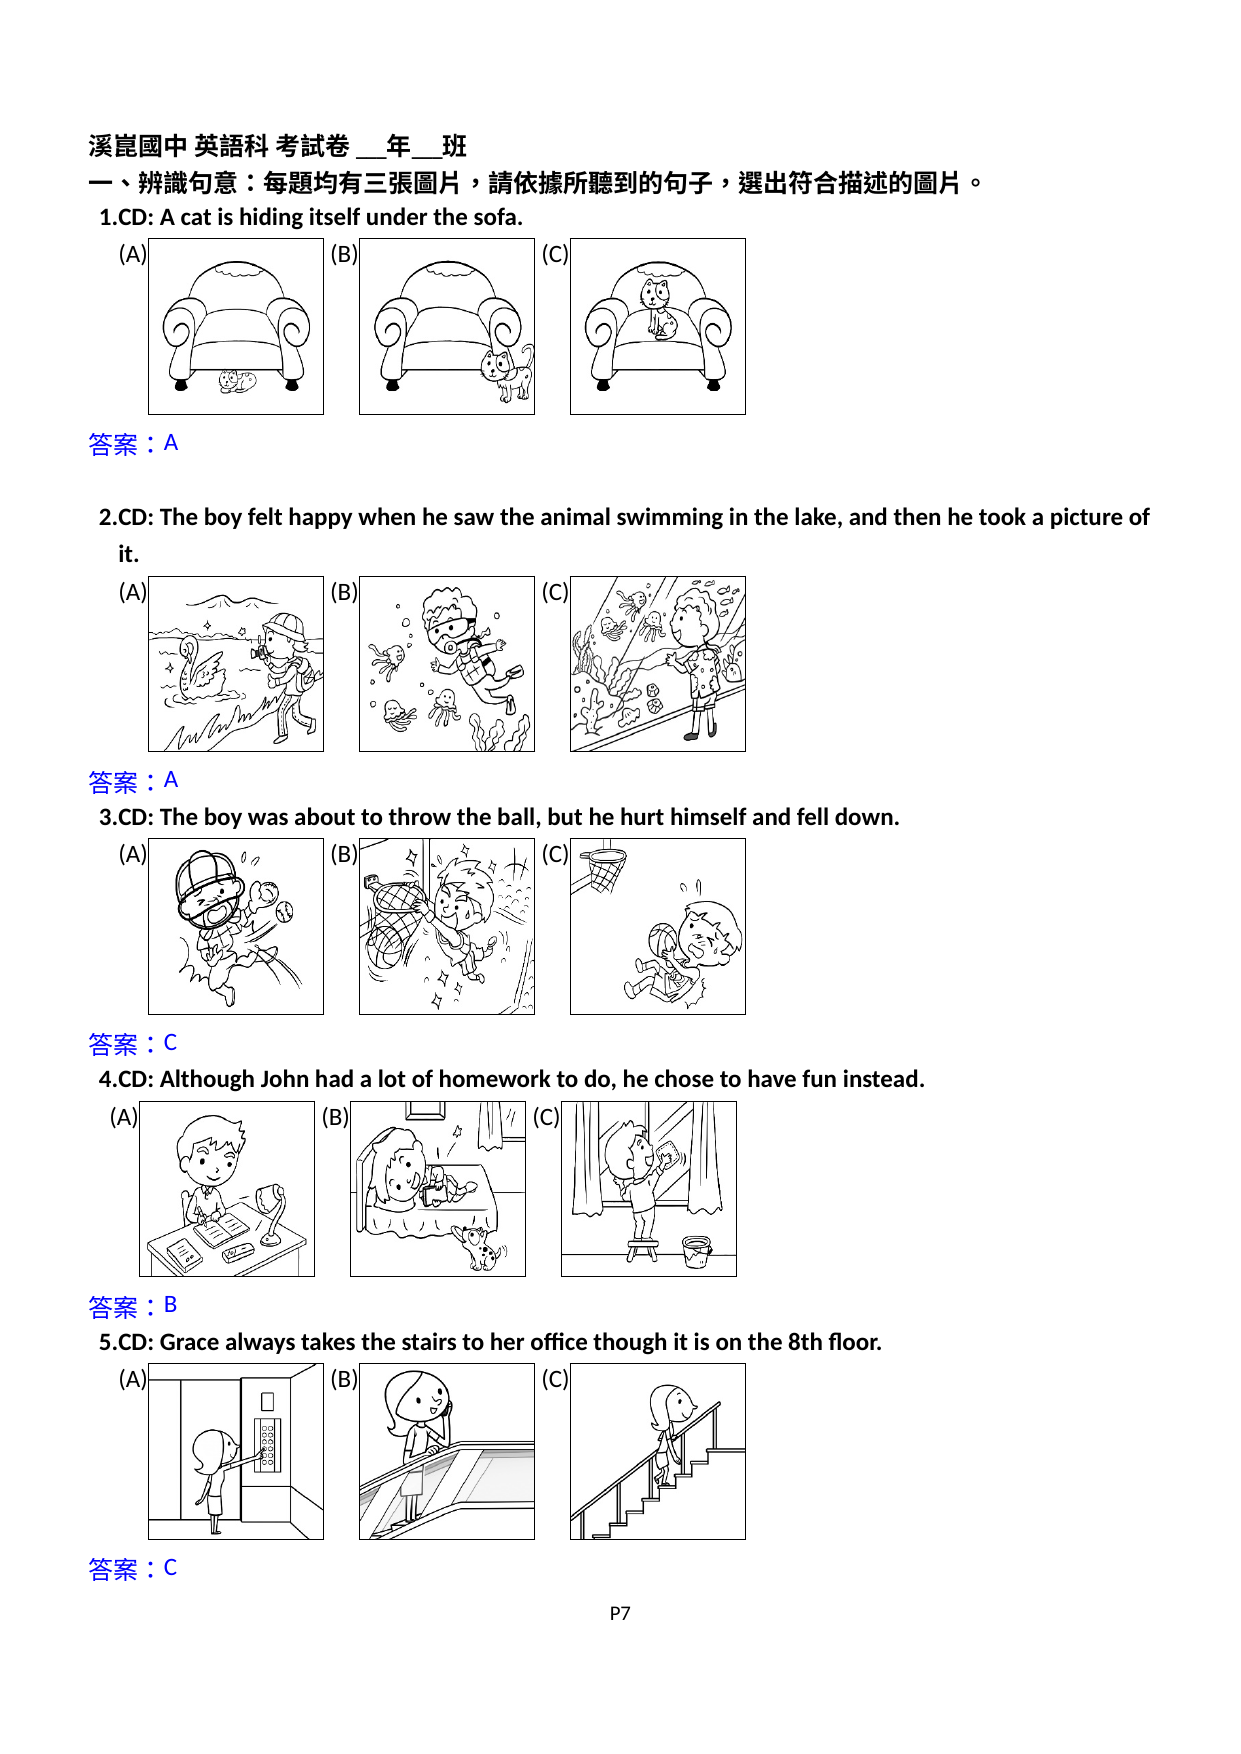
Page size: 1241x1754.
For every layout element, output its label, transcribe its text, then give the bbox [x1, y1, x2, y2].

picture [149, 839, 323, 1014]
picture [571, 839, 745, 1014]
picture [562, 1102, 736, 1276]
picture [140, 1102, 314, 1276]
picture [571, 239, 745, 414]
picture [360, 1364, 534, 1539]
text 答案：B [89, 1288, 1152, 1326]
picture [149, 577, 323, 751]
text 答案：C [89, 1551, 1152, 1588]
picture [360, 239, 534, 414]
text 答案：A [89, 426, 1152, 463]
picture [360, 839, 534, 1014]
picture [360, 577, 534, 751]
list CD: Although John had a lot of homework to do, he chose to have fun instead. [118, 1063, 1152, 1101]
text 答案：A [89, 763, 1152, 801]
text 溪崑國中 英語科 考試卷 ___年___班 [89, 126, 1152, 163]
picture [149, 1364, 323, 1539]
picture [571, 577, 745, 751]
picture [149, 239, 323, 414]
text 一、辨識句意：每題均有三張圖片，請依據所聽到的句子，選出符合描述的圖片。 [89, 163, 1152, 201]
picture [351, 1102, 525, 1276]
text 答案：C [89, 1026, 1152, 1063]
picture [571, 1364, 745, 1539]
